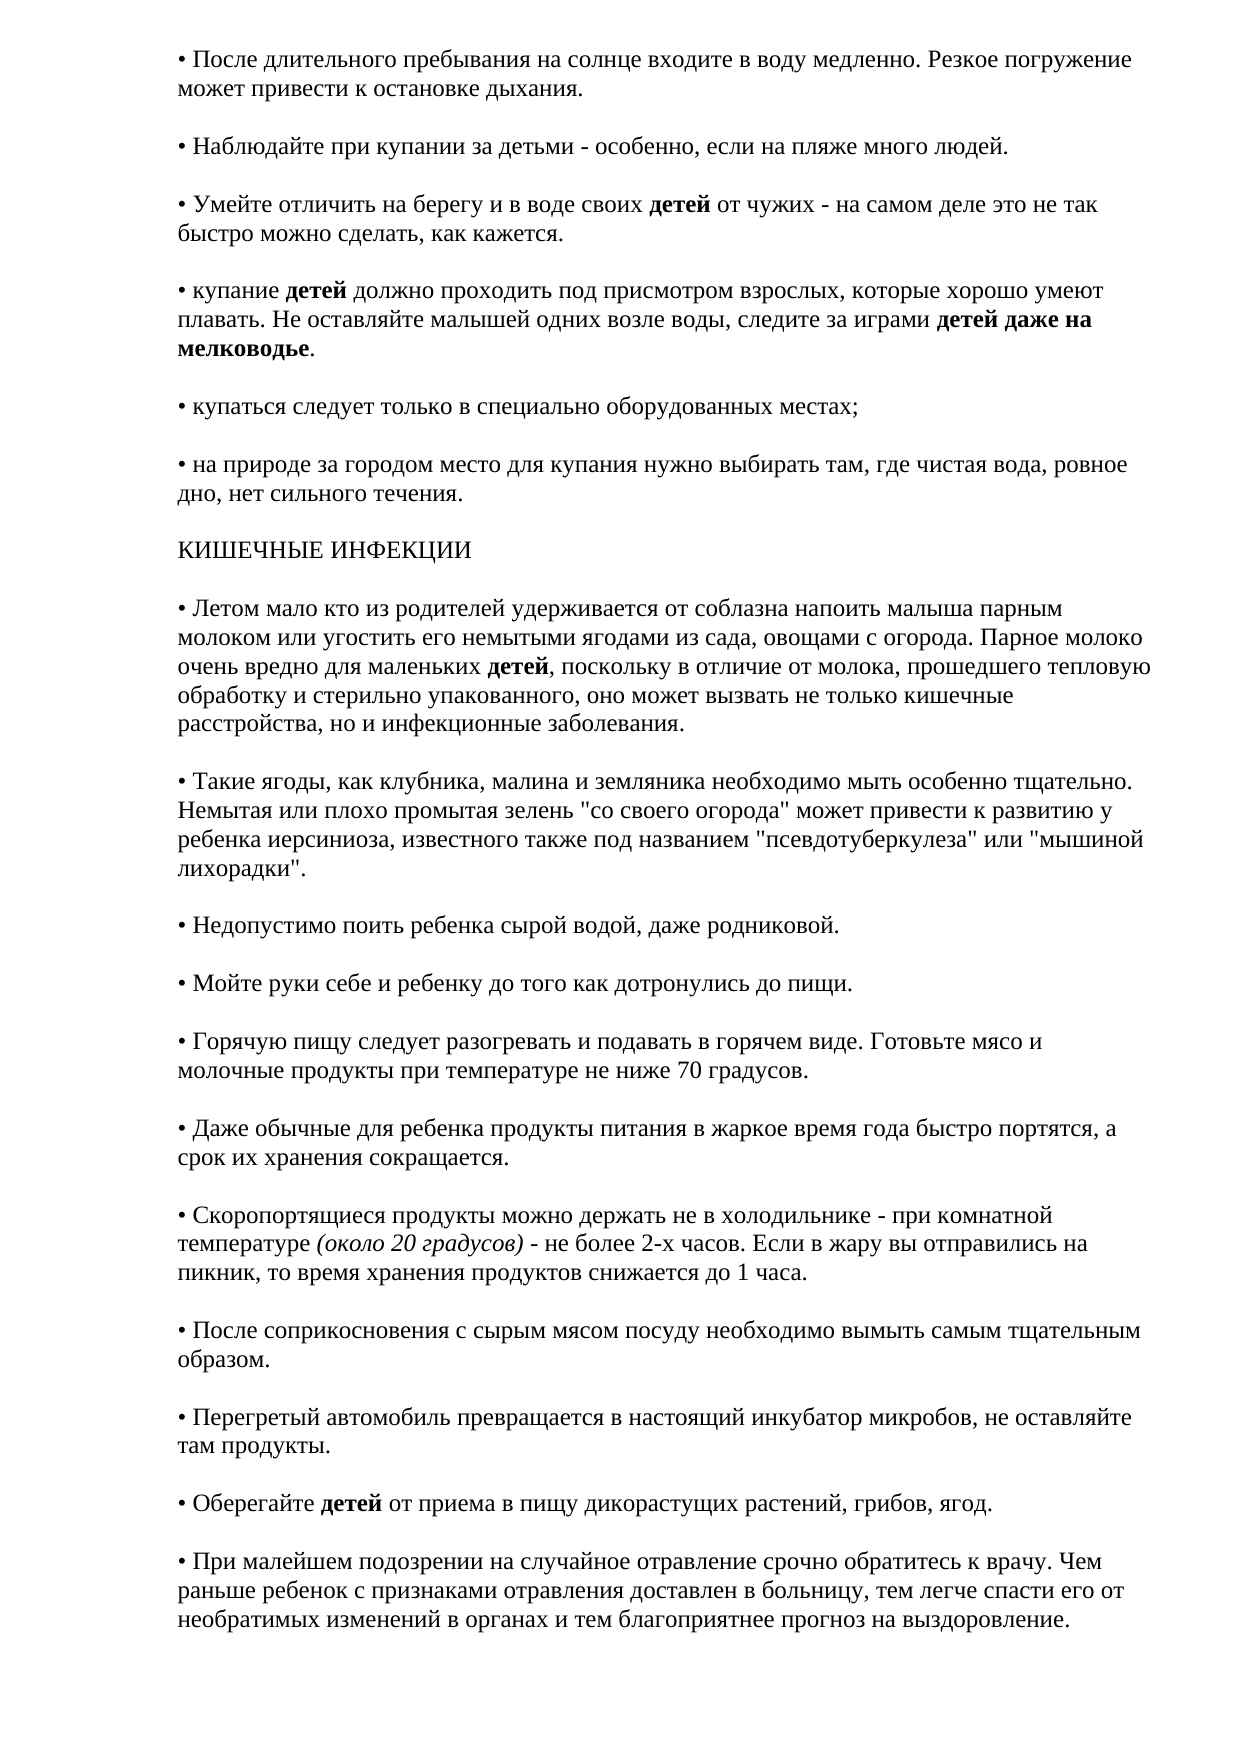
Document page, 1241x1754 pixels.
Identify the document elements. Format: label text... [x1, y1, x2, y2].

text • При малейшем подозрении на случайное отравление срочно обратитесь к врачу. Чем раньше ребенок с признаками отравления доставлен в больницу, тем легче спасти его от необратимых изменений в органах и тем благоприятнее прогноз на выздоровление. [177, 1546, 1152, 1633]
text • на природе за городом место для купания нужно выбирать там, где чистая вода, ровное дно, нет сильного течения. [177, 449, 1152, 506]
text • Летом мало кто из родителей удерживается от соблазна напоить малыша парным молоком или угостить его немытыми ягодами из сада, овощами с огорода. Парное молоко очень вредно для маленьких детей, поскольку в отличие от молока, прошедшего тепловую обработку и стерильно упакованного, оно может вызвать не только кишечные расстройства, но и инфекционные заболевания. [177, 593, 1152, 737]
text • Даже обычные для ребенка продукты питания в жаркое время года быстро портятся, а срок их хранения сокращается. [177, 1113, 1152, 1171]
text КИШЕЧНЫЕ ИНФЕКЦИИ [177, 536, 1152, 564]
text • купание детей должно проходить под присмотром взрослых, которые хорошо умеют плавать. Не оставляйте малышей одних возле воды, следите за играми детей даже на мелководье. [177, 276, 1152, 362]
text • Наблюдайте при купании за детьми - особенно, если на пляже много людей. [177, 131, 1152, 160]
text • Перегретый автомобиль превращается в настоящий инкубатор микробов, не оставляйте там продукты. [177, 1402, 1152, 1459]
text • Оберегайте детей от приема в пищу дикорастущих растений, грибов, ягод. [177, 1488, 1152, 1517]
text • купаться следует только в специально оборудованных местах; [177, 391, 1152, 420]
text • Скоропортящиеся продукты можно держать не в холодильнике - при комнатной температуре (около 20 градусов) - не более 2-х часов. Если в жару вы отправились на пикник, то время хранения продуктов снижается до 1 часа. [177, 1200, 1152, 1286]
text • Недопуcтимо поить ребенка сырой водой, даже родниковой. [177, 911, 1152, 939]
text • После длительного пребывания на солнце входите в воду медленно. Резкое погружение может привести к остановке дыхания. [177, 44, 1152, 102]
text • Такие ягоды, как клубника, малина и земляника необходимо мыть особенно тщательно. Немытая или плохо промытая зелень "со своего огорода" может привести к развитию у ребенка иерсиниоза, известного также под названием "псевдотуберкулеза" или "мышиной лихорадки". [177, 766, 1152, 881]
text • Мойте руки себе и ребенку до того как дотронулись до пищи. [177, 968, 1152, 997]
text • Горячую пищу следует разогревать и подавать в горячем виде. Готовьте мясо и молочные продукты при температуре не ниже 70 градусов. [177, 1026, 1152, 1084]
text • После соприкосновения с сырым мясом посуду необходимо вымыть самым тщательным образом. [177, 1315, 1152, 1373]
text • Умейте отличить на берегу и в воде своих детей от чужих - на самом деле это не так быстро можно сделать, как кажется. [177, 189, 1152, 246]
